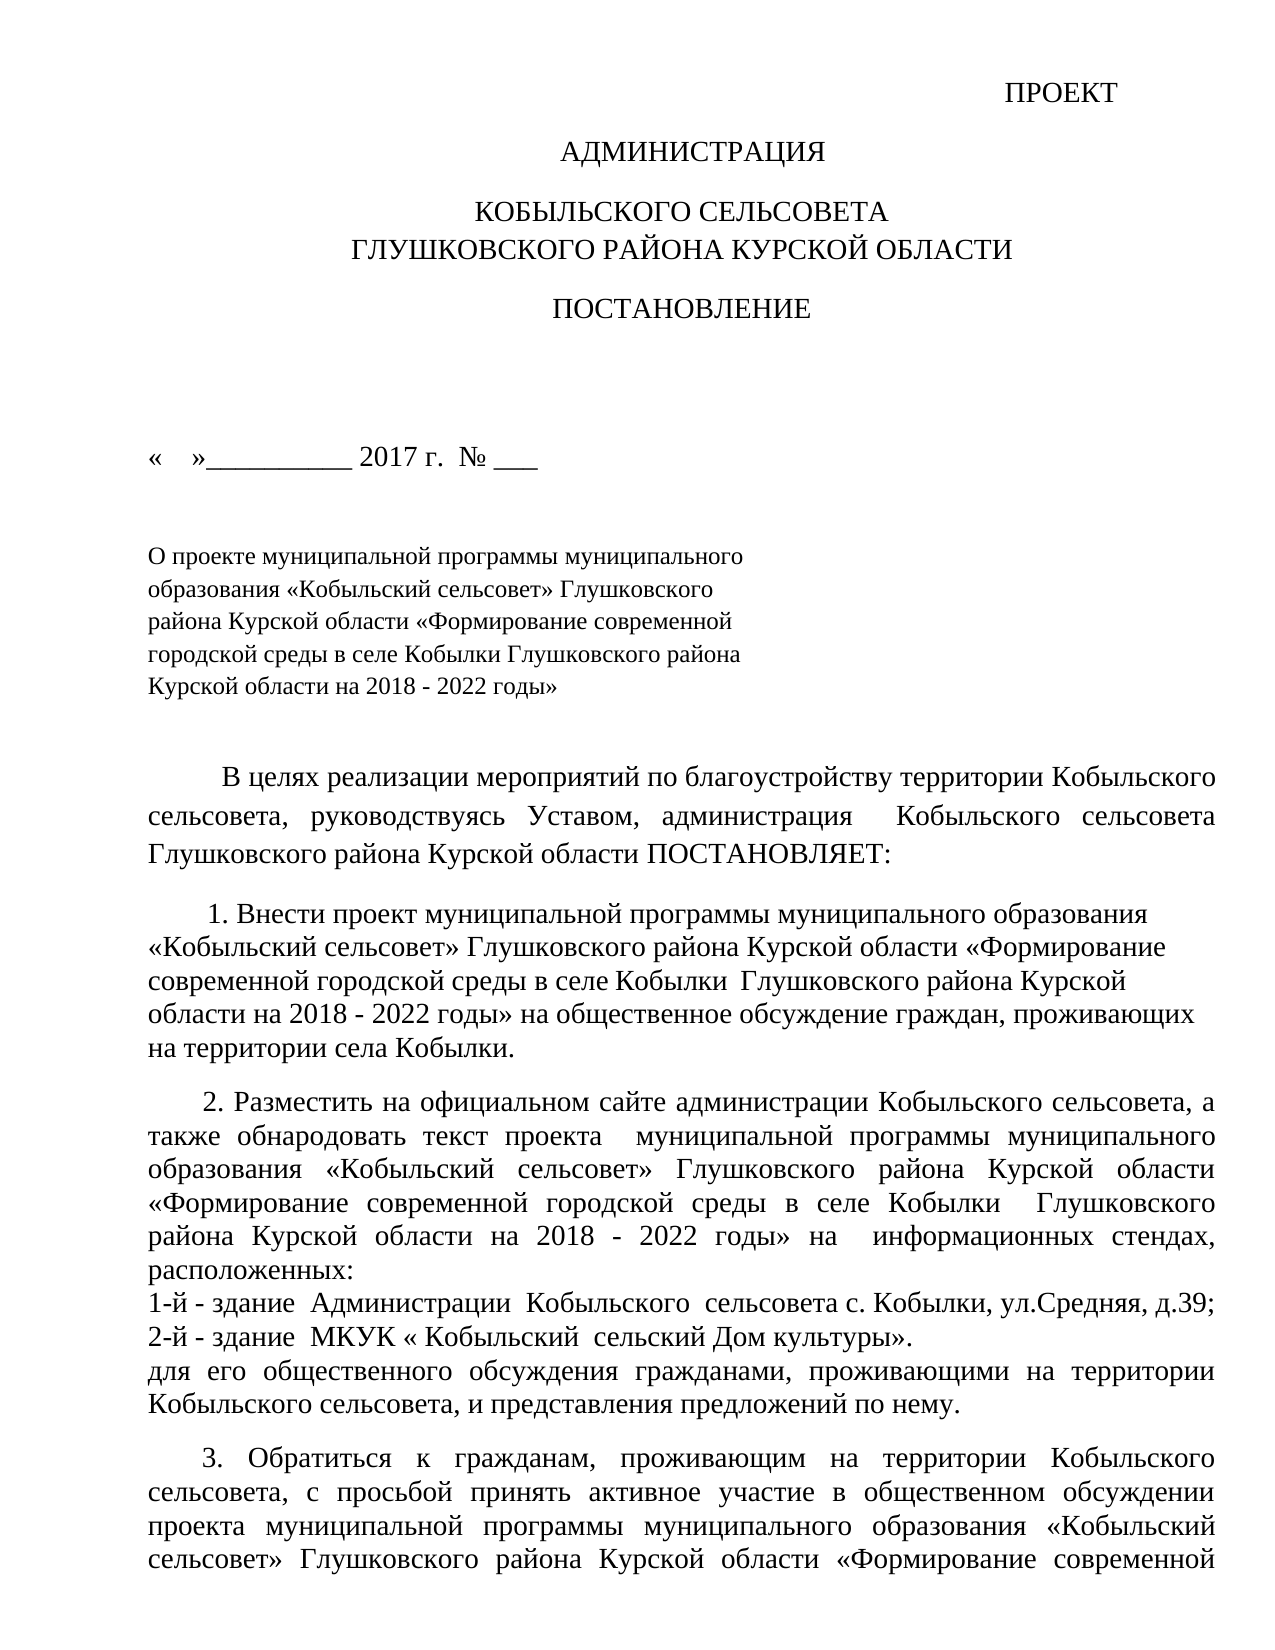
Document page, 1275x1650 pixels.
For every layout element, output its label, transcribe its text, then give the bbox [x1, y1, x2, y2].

subtitle « »__________ 2017 г. № ___ [148, 439, 1216, 473]
text для его общественного обсуждения гражданами, проживающими на территории Кобыльского сельсовета, и представления предложений по нему. [148, 1353, 1216, 1420]
text 2. Разместить на официальном сайте администрации Кобыльского сельсовета, а также обнародовать текст проекта муниципальной программы муниципального образования «Кобыльский сельсовет» Глушковского района Курской области «Формирование современной городской среды в селе Кобылки Глушковского района Курской области на 2018 - 2022 годы» на информационных стендах, расположенных: [148, 1084, 1216, 1286]
text О проекте муниципальной программы муниципального образования «Кобыльский сельсовет» Глушковского района Курской области «Формирование современной городской среды в селе Кобылки Глушковского района Курской области на 2018 - 2022 годы» [148, 537, 743, 700]
text ПРОЕКТ [148, 75, 1216, 108]
text В целях реализации мероприятий по благоустройству территории Кобыльского сельсовета, руководствуясь Уставом, администрация Кобыльского сельсовета Глушковского района Курской области ПОСТАНОВЛЯЕТ: [148, 759, 1216, 870]
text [148, 1441, 1216, 1575]
text ПОСТАНОВЛЕНИЕ [148, 292, 1216, 325]
text 1. Внести проект муниципальной программы муниципального образования «Кобыльский сельсовет» Глушковского района Курской области «Формирование современной городской среды в селе Кобылки Глушковского района Курской области на 2018 - 2022 годы» на общественное обсуждение граждан, проживающих на территории села Кобылки. [148, 896, 1216, 1063]
text 1-й - здание Администрации Кобыльского сельсовета с. Кобылки, ул.Средняя, д.39; [148, 1286, 1216, 1319]
text КОБЫЛЬСКОГО СЕЛЬСОВЕТА ГЛУШКОВСКОГО РАЙОНА КУРСКОЙ ОБЛАСТИ [148, 194, 1216, 266]
text 2-й - здание МКУК « Кобыльский сельский Дом культуры». [148, 1319, 1216, 1353]
text АДМИНИСТРАЦИЯ [148, 134, 1216, 168]
